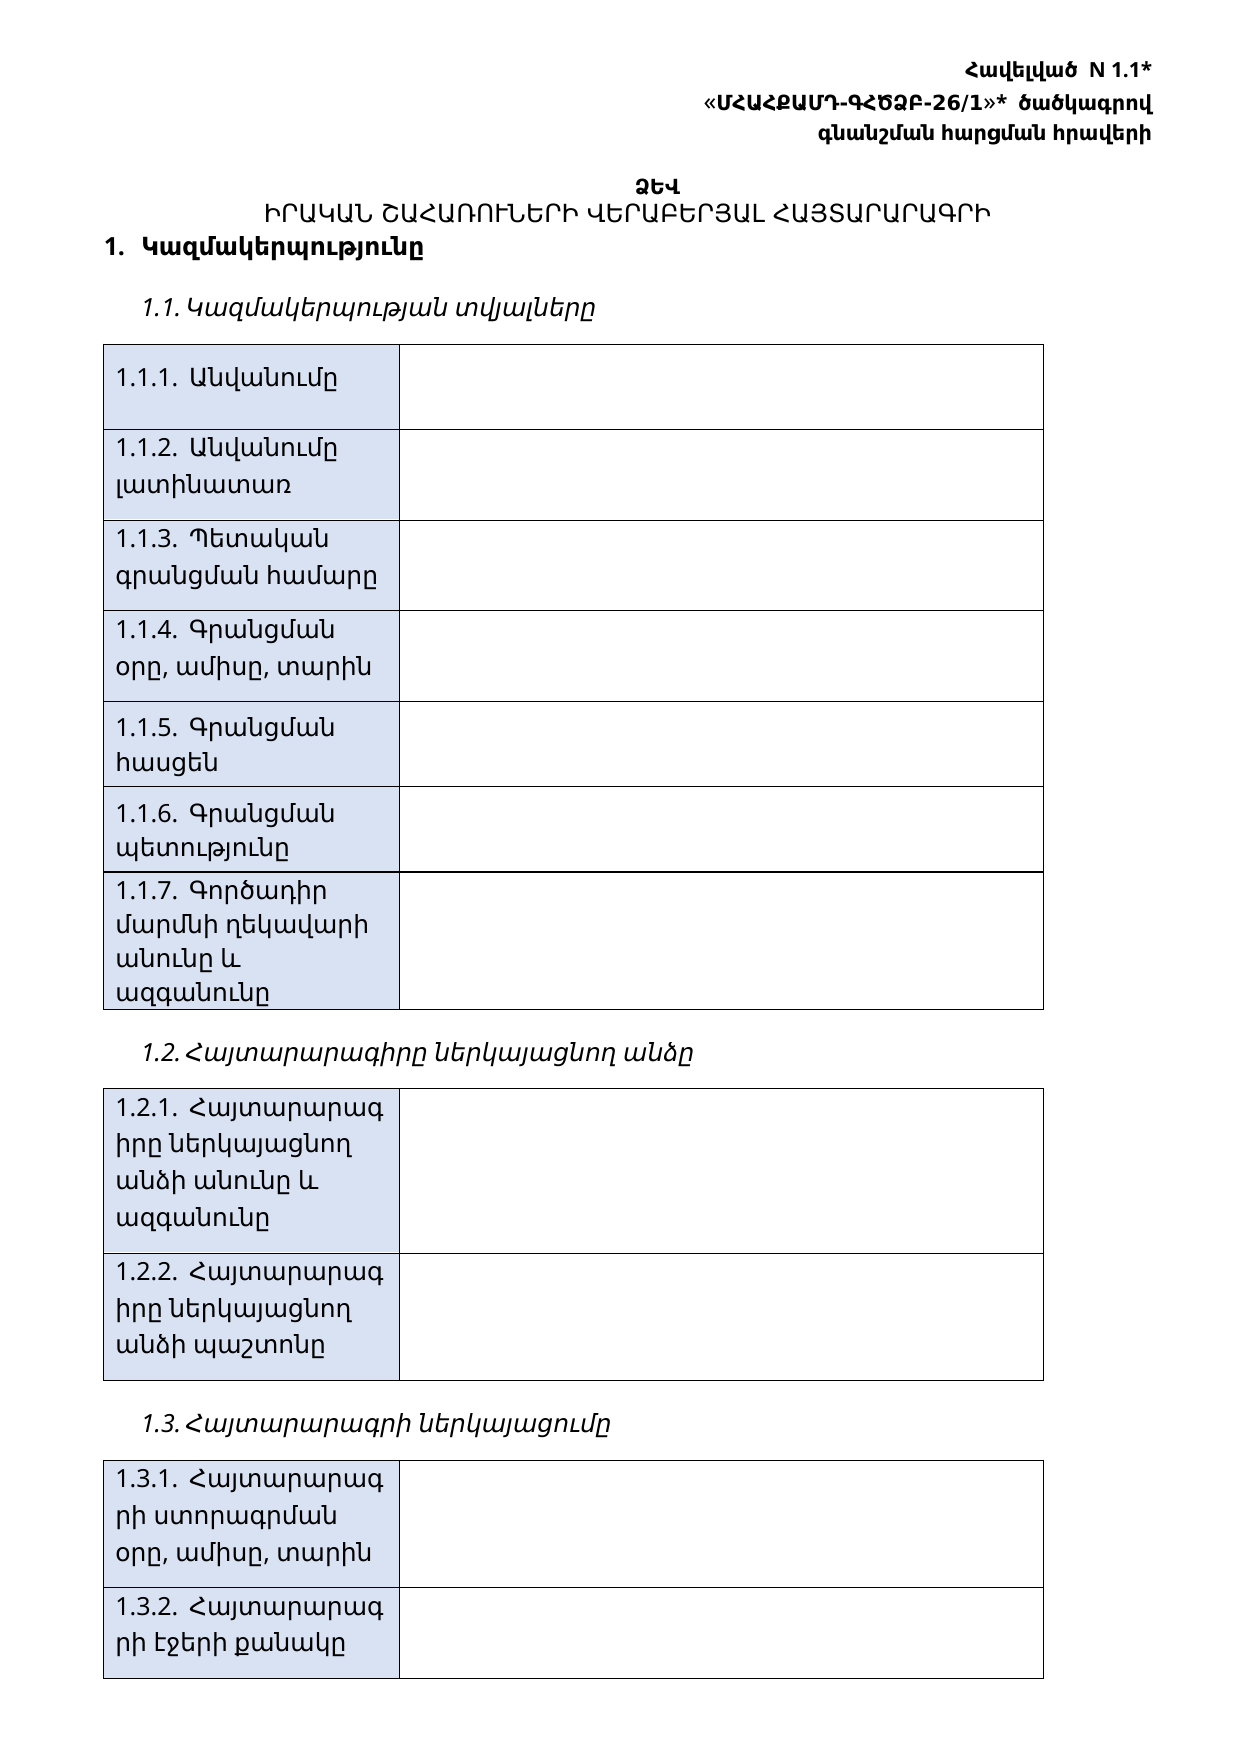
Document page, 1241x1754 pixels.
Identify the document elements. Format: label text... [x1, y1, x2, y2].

table_cell Գրանցման հասցեն [104, 702, 399, 786]
table_cell [400, 521, 1043, 610]
table_cell Գրանցման օրը, ամիսը, տարին [104, 611, 399, 701]
text գնանշման հարցման հրավերի [103, 118, 1152, 146]
text ՁԵՎ [103, 175, 1152, 199]
text «ՄՀԱՀՔԱՄԴ-ԳՀԾՁԲ-26/1»* ծածկագրով [103, 84, 1152, 118]
table_cell [400, 702, 1043, 786]
table_header Հայտարարագրի ստորագրման օրը, ամիսը, տարին [104, 1461, 399, 1587]
table_cell [400, 787, 1043, 871]
table_header Հայտարարագիրը ներկայացնող անձի անունը և ազգանունը [104, 1089, 399, 1252]
table_cell [400, 1254, 1043, 1380]
table_header [400, 345, 1043, 429]
list Կազմակերպության տվյալները [141, 290, 1152, 324]
table_cell Հայտարարագիրը ներկայացնող անձի պաշտոնը [104, 1254, 399, 1380]
list Հայտարարագիրը ներկայացնող անձը [141, 1035, 1152, 1069]
table_cell Գրանցման պետությունը [104, 787, 399, 871]
table_cell [400, 611, 1043, 701]
table_header [400, 1089, 1043, 1252]
table_cell Պետական գրանցման համարը [104, 521, 399, 610]
table_cell Հայտարարագրի էջերի քանակը [104, 1588, 399, 1678]
table_header Անվանումը [104, 345, 399, 429]
table_cell [400, 1588, 1043, 1678]
table_header [400, 1461, 1043, 1587]
table_cell Անվանումը լատինատառ [104, 430, 399, 519]
table_cell [400, 873, 1043, 1009]
table_cell Գործադիր մարմնի ղեկավարի անունը և ազգանունը [104, 873, 399, 1009]
list Կազմակերպությունը [103, 228, 1152, 262]
text ԻՐԱԿԱՆ ՇԱՀԱՌՈՒՆԵՐԻ ՎԵՐԱԲԵՐՅԱԼ ՀԱՅՏԱՐԱՐԱԳՐԻ [103, 199, 1152, 228]
table_cell [400, 430, 1043, 519]
text Հավելված N 1.1* [103, 56, 1152, 84]
list Հայտարարագրի ներկայացումը [141, 1406, 1152, 1440]
